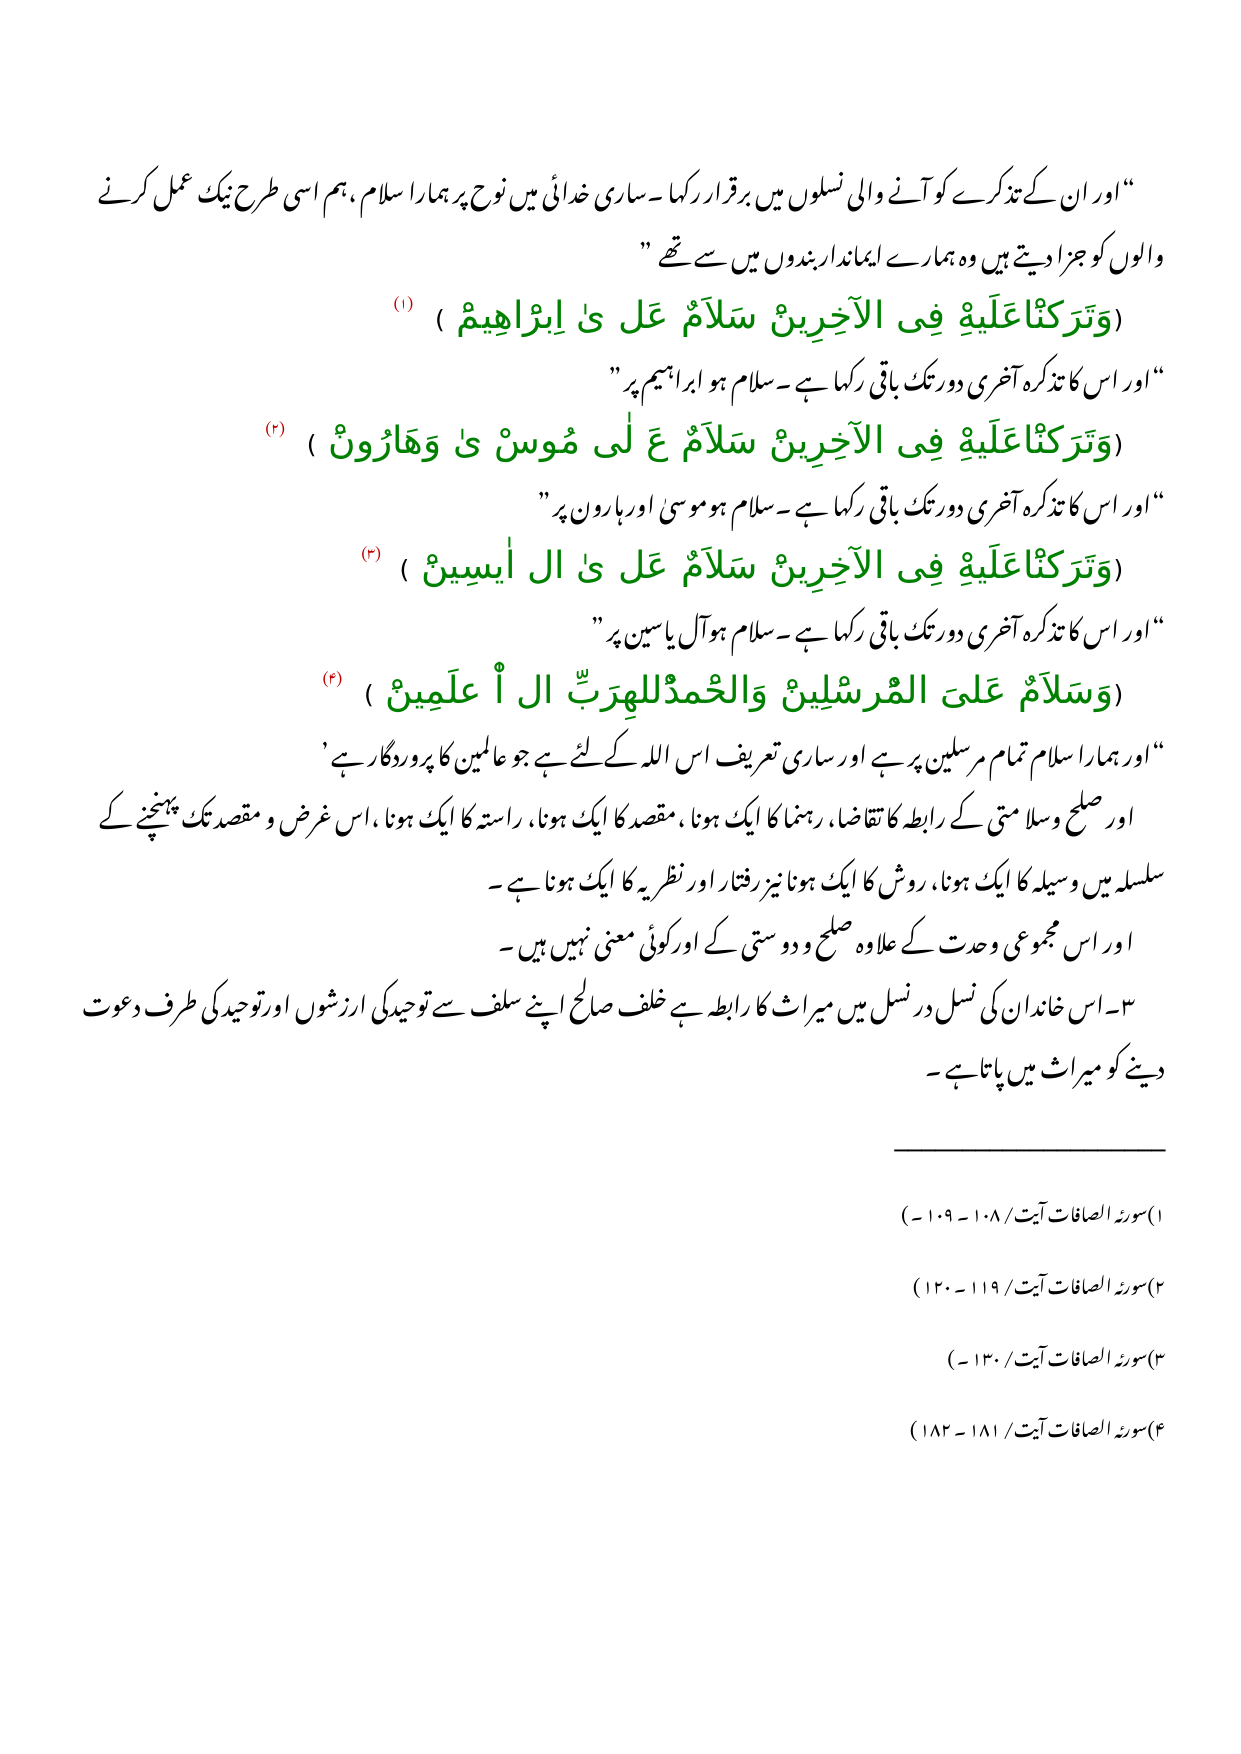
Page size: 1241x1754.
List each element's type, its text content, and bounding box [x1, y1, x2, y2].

text ٣)سورئہ الصافات آیت/ ١٣٠ ۔ ) [75, 1330, 1165, 1377]
text ا ور اس مجموعی وحدت کے علاوہ صلح و دو ستی کے اورکوئی معنی نہيں ہيں ۔ [75, 906, 1165, 969]
text ۴)سورئہ الصافات آیت/ ١٨١ ۔ ١٨٢ ) [75, 1402, 1165, 1449]
text ٣۔اس خاندان کی نسل در نسل ميں ميراث کا رابطہ ہے خلف صالح اپنے سلف سے توحيدکی ارزشوں اورتوحيد کی طرف دعوت دینے کو ميراث ميں پاتاہے ۔ [75, 969, 1165, 1094]
text “اور ان کے تذکرے کو آنے والی نسلوں ميں برقرار رکها ۔ساری خدائی ميں نوح پر ہمارا سلام ،ہم اسی طرح نيک عمل کرنے والوں کو جزا دیتے ہيں وہ ہمارے ایماندار بندوں ميں سے تھے ” [75, 156, 1165, 281]
text (وَتَرَکنَْاعَلَيهِْ فِی الآخِرِینَْ سَلاَمٌ عَ لٰی مُوسْ یٰ وَهَارُونَْ ) (٢) “اور اس کا تذکرہ آخری دور تک باقی رکها ہے ۔سلام ہوموسیٰ اور ہارون پر ” [75, 406, 1165, 531]
text ١)سورئہ الصافات آیت/ ١٠٨ ۔ ١٠٩ ۔ ) [75, 1186, 1165, 1233]
text (وَتَرَکنَْاعَلَيهِْ فِی الآخِرِینَْ سَلاَمٌ عَل یٰ اِبرَْاهِيمَْ ) (١) “اور اس کا تذکرہ آخری دور تک باقی رکها ہے ۔سلام ہو ابراہيم پر ” [75, 281, 1165, 406]
text ____________________ [75, 1094, 1165, 1161]
text ٢)سورئہ الصافات آیت/ ١١٩ ۔ ١٢٠ ) [75, 1258, 1165, 1305]
text اور صلح وسلا متی کے رابطہ کا تقاضا، رہنما کا ایک ہونا ،مقصد کا ایک ہونا، راستہ کا ایک ہونا ،اس غرض و مقصد تک پہنچنے کے سلسلہ ميں وسيلہ کا ایک ہونا، روش کا ایک ہونا نيز رفتار اور نظریہ کا ایک ہونا ہے ۔ [75, 781, 1165, 906]
text (وَتَرَکنَْاعَلَيهِْ فِی الآخِرِینَْ سَلاَمٌ عَل یٰ ال اٰیسِينَْ ) (٣) “اور اس کا تذکرہ آخری دور تک باقی رکها ہے ۔سلام ہوآل یاسين پر ” [75, 531, 1165, 656]
text (وَسَلاَمٌ عَلیَ المُْرسَْلِينَْ وَالحَْمدُْللهِرَبِّ ال اْٰ علَمِينَْ ) (۴) “اور ہمارا سلام تمام مرسلين پر ہے اور ساری تعریف اس الله کےلئے ہے جو عالمين کا پروردگار ہے ’ [75, 656, 1165, 781]
